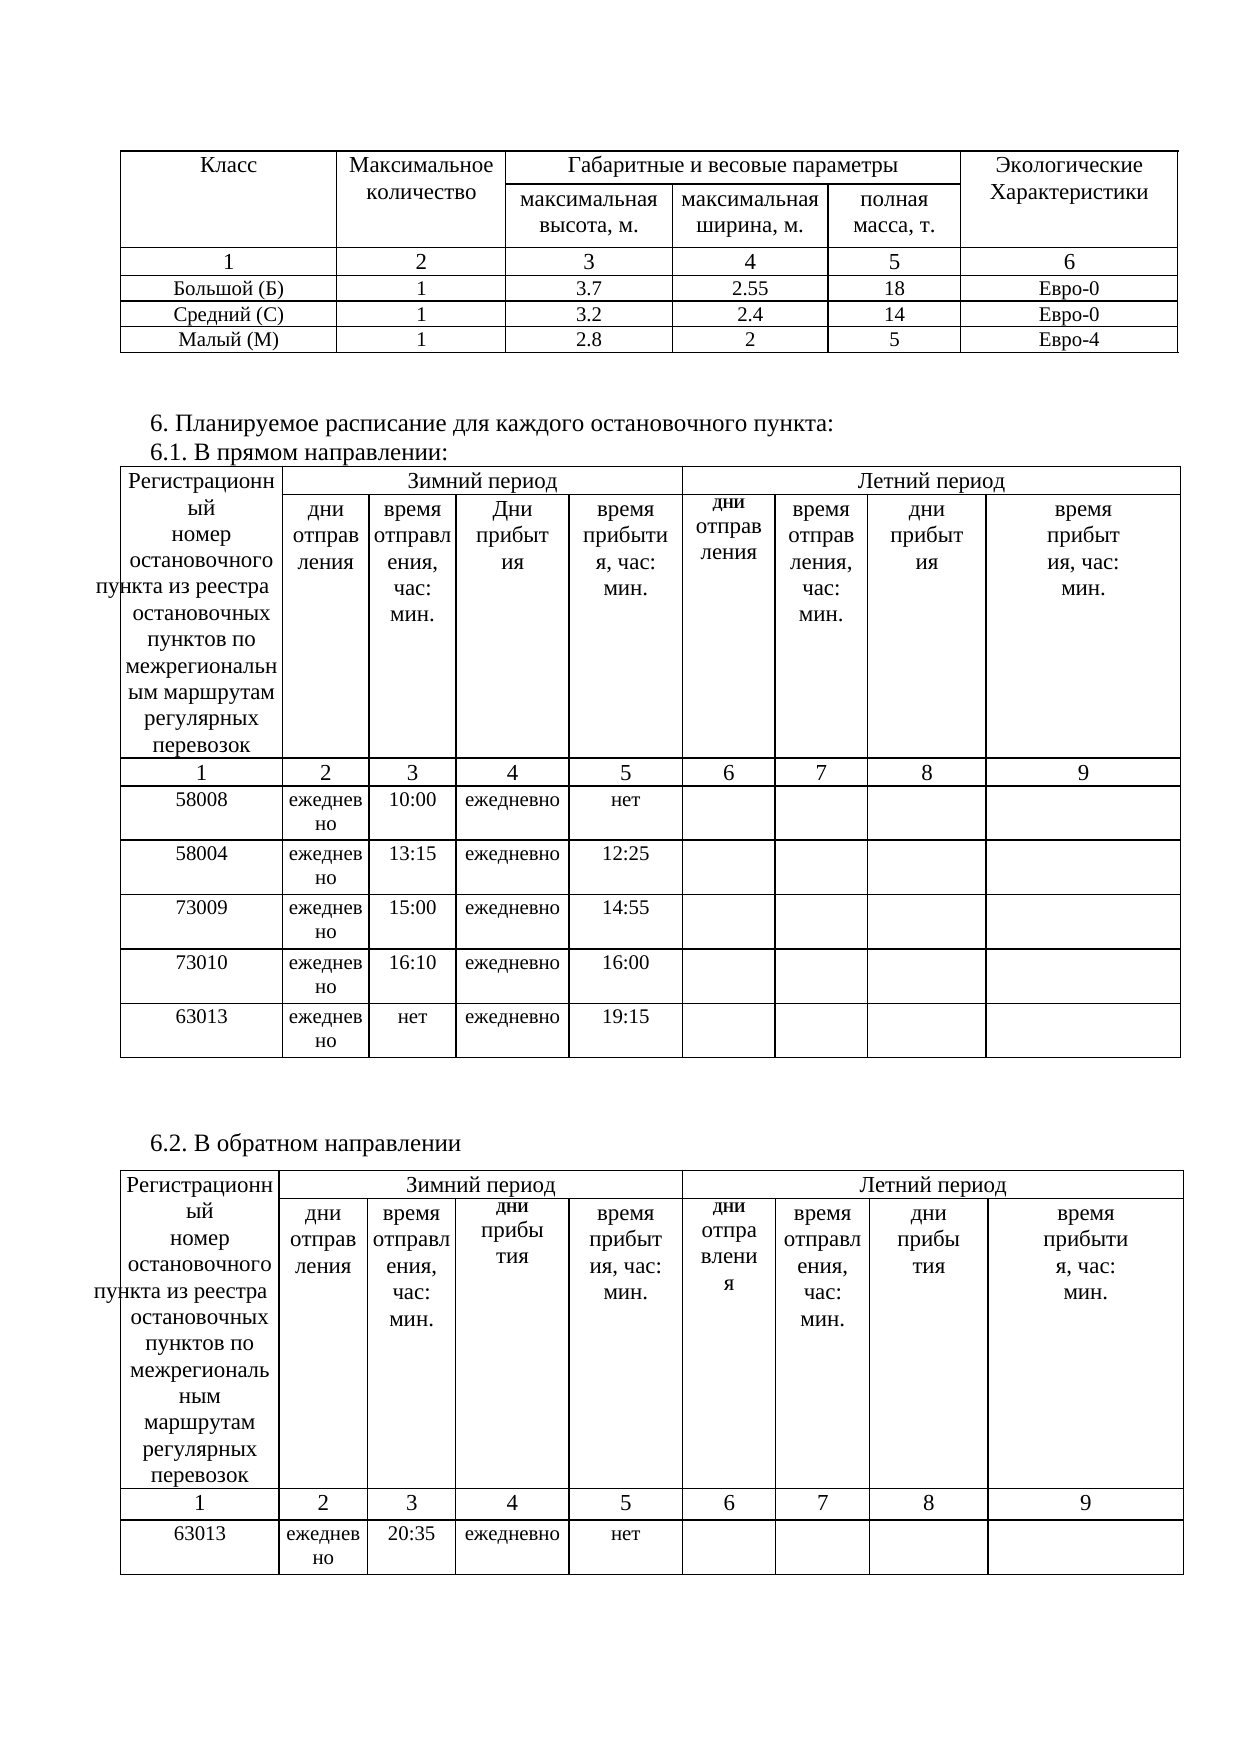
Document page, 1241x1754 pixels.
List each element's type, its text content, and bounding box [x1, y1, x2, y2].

table_cell ежедневно [283, 1004, 368, 1057]
table_cell 8 [870, 1489, 987, 1519]
table_cell [987, 895, 1180, 948]
text 6. Планируемое расписание для каждого остановочного пункта: [150, 408, 1090, 437]
table_cell [987, 1004, 1180, 1057]
table_cell 6 [683, 759, 774, 785]
table_cell 73010 [121, 950, 282, 1002]
table_cell [776, 1521, 869, 1574]
table_cell 16:00 [570, 950, 682, 1002]
table_header Регистрационный номер остановочного пункта из реестра остановочных пунктов по межрегиональным маршрутам регулярных перевозок [121, 467, 282, 757]
table_cell 7 [776, 759, 867, 785]
table_cell [868, 895, 985, 948]
table_cell полная масса, т. [829, 185, 960, 247]
table_cell ежедневно [283, 950, 368, 1002]
table_cell 5 [829, 327, 960, 351]
table_cell 2.55 [673, 276, 827, 300]
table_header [121, 1171, 278, 1487]
table_cell 4 [456, 1489, 568, 1519]
table_cell 1 [121, 248, 336, 274]
table_cell 1 [121, 1489, 278, 1519]
table_cell ежедневно [457, 787, 568, 839]
table_cell дни отправ ления [283, 495, 368, 757]
table_cell [776, 895, 867, 948]
table_cell максимальная высота, м. [506, 185, 672, 247]
table_cell 1 [121, 759, 282, 785]
table_cell 4 [673, 248, 827, 274]
table_cell 7 [776, 1489, 869, 1519]
table_cell 12:25 [570, 841, 682, 894]
table_cell [868, 841, 985, 894]
table_cell 2.8 [506, 327, 672, 351]
table_cell [776, 1004, 867, 1057]
table_cell 63013 [121, 1004, 282, 1057]
table_cell [776, 787, 867, 839]
table_cell [989, 1521, 1183, 1574]
table_cell ежедневно [280, 1521, 367, 1574]
table_header Зимний период [283, 467, 682, 493]
table_cell 58004 [121, 841, 282, 894]
table_cell 10:00 [370, 787, 455, 839]
table_cell Евро-4 [961, 327, 1177, 351]
table_cell [987, 841, 1180, 894]
table_cell 5 [829, 248, 960, 274]
table_cell 2 [673, 327, 827, 351]
table_cell ДНИ прибы тия [456, 1199, 568, 1487]
table_cell нет [370, 1004, 455, 1057]
table_cell 58008 [121, 787, 282, 839]
table_cell [868, 950, 985, 1002]
table_cell нет [570, 787, 682, 839]
table_cell [868, 787, 985, 839]
table_header Максимальное количество [337, 152, 505, 247]
table_cell [870, 1521, 987, 1574]
table_cell 9 [989, 1489, 1183, 1519]
table_cell время отправл ения, час: мин. [776, 1199, 869, 1487]
table_cell 8 [868, 759, 985, 785]
table_cell [868, 1004, 985, 1057]
table_cell максимальная ширина, м. [673, 185, 827, 247]
table_cell ежедневно [283, 787, 368, 839]
table_cell 1 [337, 302, 505, 326]
table_cell 9 [987, 759, 1180, 785]
table_cell Средний (С) [121, 302, 336, 326]
table_cell 3.2 [506, 302, 672, 326]
table_cell 1 [337, 327, 505, 351]
table_cell [776, 950, 867, 1002]
table_cell 14 [829, 302, 960, 326]
table_cell 16:10 [370, 950, 455, 1002]
table_cell [683, 787, 774, 839]
table_cell Евро-0 [961, 276, 1177, 300]
table_cell 13:15 [370, 841, 455, 894]
table_header Класс [121, 152, 336, 247]
table_cell 1 [337, 276, 505, 300]
table_cell 5 [570, 759, 682, 785]
table_cell [987, 950, 1180, 1002]
table_cell 19:15 [570, 1004, 682, 1057]
table_cell [987, 787, 1180, 839]
table_cell ежедневно [457, 895, 568, 948]
text 6.1. В прямом направлении: [150, 437, 1090, 466]
text 6.2. В обратном направлении [150, 1128, 1090, 1157]
table_cell ежедневно [283, 895, 368, 948]
table_cell нет [570, 1521, 682, 1574]
table_cell ДНИ отправ ления [683, 495, 774, 757]
table_cell время отправ ления, час: мин. [776, 495, 867, 757]
table_cell ежедневно [457, 950, 568, 1002]
table_cell Большой (Б) [121, 276, 336, 300]
table_header Габаритные и весовые параметры [506, 152, 960, 183]
table_cell 6 [683, 1489, 775, 1519]
table_cell 6 [961, 248, 1177, 274]
table_header Зимний период [280, 1171, 682, 1198]
table_cell Дни прибыт ия [457, 495, 568, 757]
table_cell 2 [283, 759, 368, 785]
table_cell дни отправ ления [280, 1199, 367, 1487]
table_cell 18 [829, 276, 960, 300]
table_cell ежедневно [457, 841, 568, 894]
table_cell 2 [280, 1489, 367, 1519]
table_cell ежедневно [456, 1521, 568, 1574]
table_header Летний период [683, 1171, 1183, 1198]
table_header Летний период [683, 467, 1180, 493]
table_cell время отправл ения, час: мин. [368, 1199, 455, 1487]
table_cell [683, 1004, 774, 1057]
table_cell дни прибы тия [870, 1199, 987, 1487]
table_cell [683, 841, 774, 894]
table_cell 2.4 [673, 302, 827, 326]
table_cell 15:00 [370, 895, 455, 948]
table_cell время прибыт ия, час: мин. [987, 495, 1180, 757]
table_cell время прибыт ия, час: мин. [570, 1199, 682, 1487]
table_cell [683, 895, 774, 948]
table_cell 14:55 [570, 895, 682, 948]
table_cell дни прибыт ия [868, 495, 985, 757]
table_cell Малый (М) [121, 327, 336, 351]
table_cell 3.7 [506, 276, 672, 300]
table_cell время отправл ения, час: мин. [370, 495, 455, 757]
table_cell [776, 841, 867, 894]
table_cell 3 [506, 248, 672, 274]
table_cell 3 [368, 1489, 455, 1519]
table_cell время прибыти я, час: мин. [989, 1199, 1183, 1487]
table_cell [683, 1521, 775, 1574]
table_cell 4 [457, 759, 568, 785]
table_cell ежедневно [283, 841, 368, 894]
table_cell 2 [337, 248, 505, 274]
table_cell 20:35 [368, 1521, 455, 1574]
table_cell время прибыти я, час: мин. [570, 495, 682, 757]
table_header Экологические Характеристики [961, 152, 1177, 247]
table_cell 73009 [121, 895, 282, 948]
table_cell 63013 [121, 1521, 278, 1574]
table_cell ДНИ отпра влени я [683, 1199, 775, 1487]
table_cell ежедневно [457, 1004, 568, 1057]
table_cell [683, 950, 774, 1002]
table_cell 3 [370, 759, 455, 785]
table_cell 5 [570, 1489, 682, 1519]
table_cell Евро-0 [961, 302, 1177, 326]
